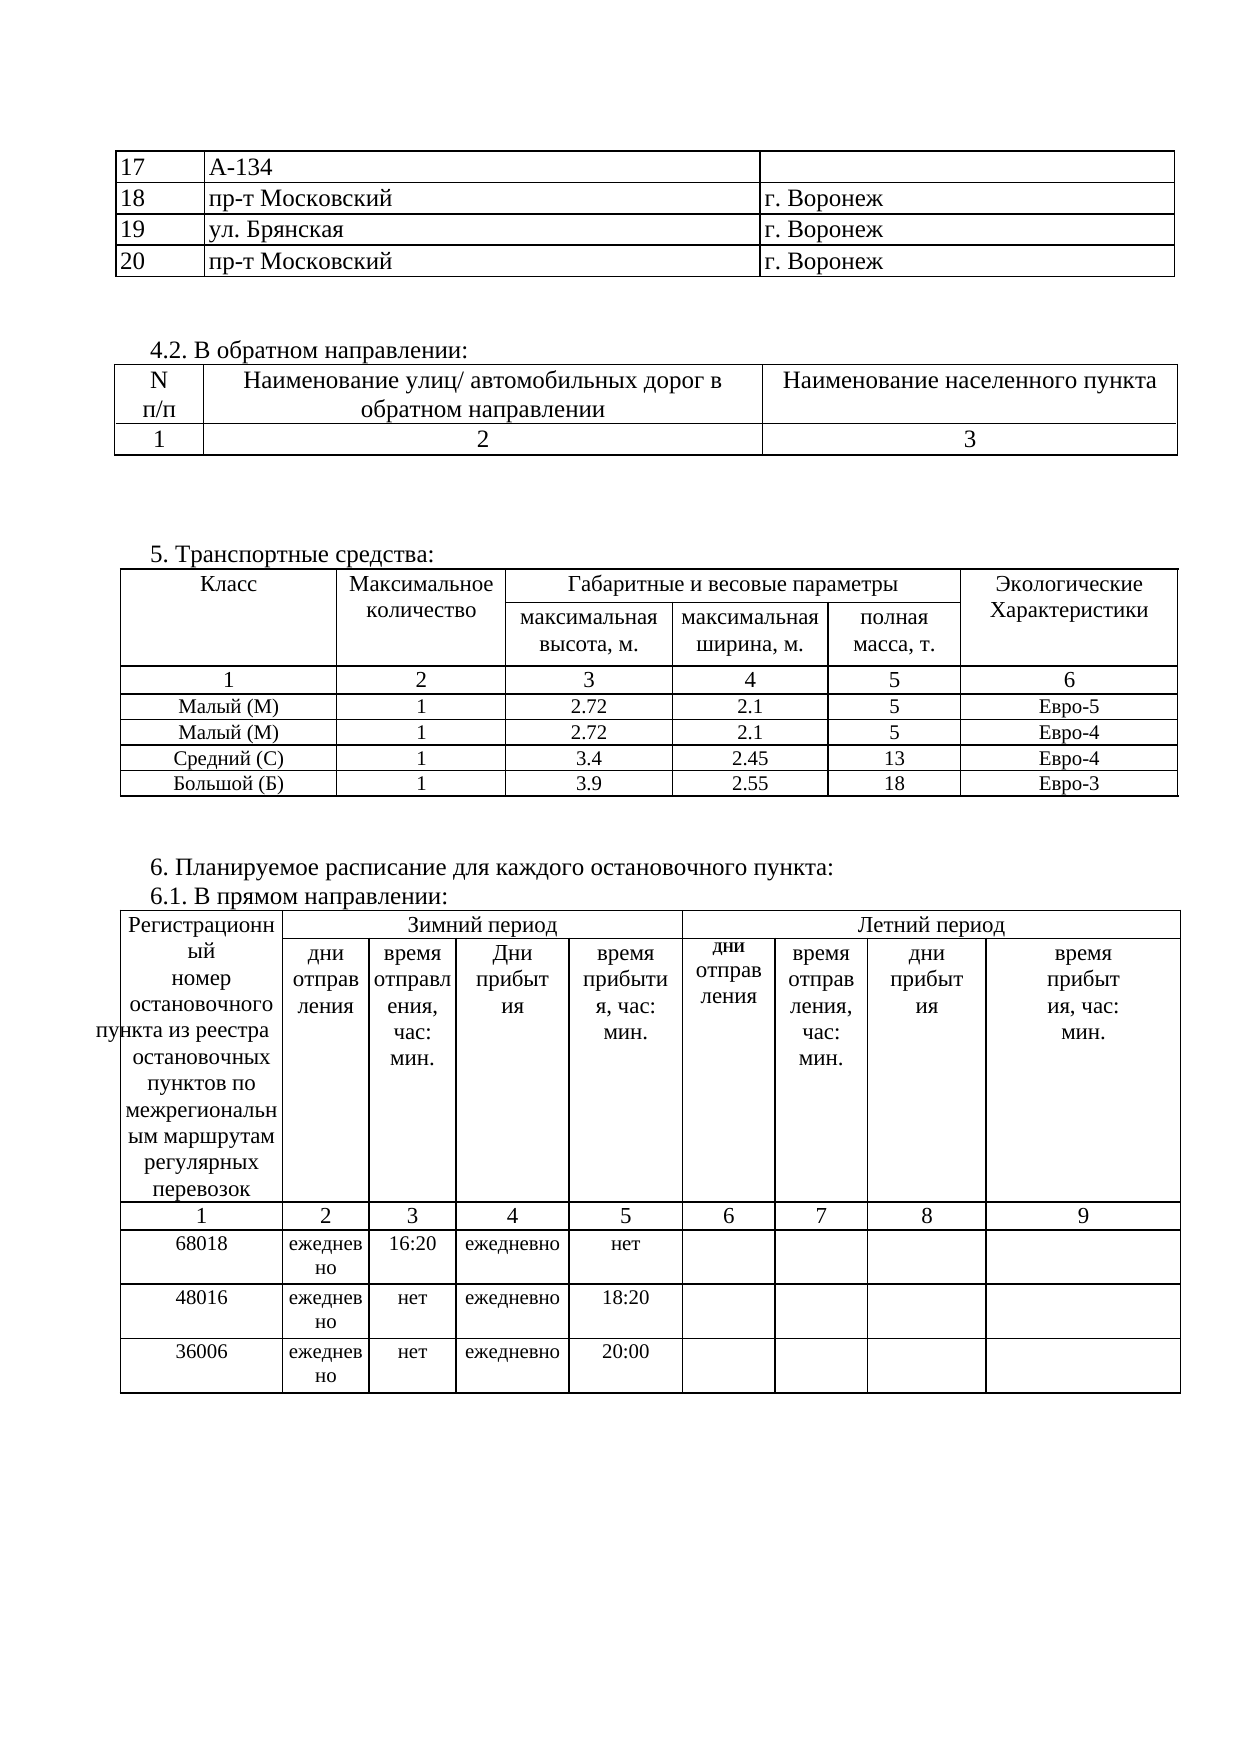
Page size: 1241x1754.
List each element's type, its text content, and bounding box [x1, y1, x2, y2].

table_cell [987, 1285, 1180, 1338]
table_cell Евро-3 [961, 771, 1177, 795]
table_cell [987, 1339, 1180, 1392]
table_cell 18 [829, 771, 960, 795]
table_cell 48016 [121, 1285, 282, 1338]
table_cell нет [570, 1231, 682, 1283]
table_cell г. Воронеж [761, 246, 1174, 276]
table_cell 4 [673, 667, 827, 693]
table_cell 2 [337, 667, 505, 693]
table_cell г. Воронеж [761, 215, 1174, 244]
text 5. Транспортные средства: [150, 539, 1090, 568]
table_cell 1 [121, 667, 336, 693]
table_cell 1 [337, 746, 505, 770]
table_cell нет [370, 1339, 455, 1392]
table_cell 36006 [121, 1339, 282, 1392]
table_cell 16:20 [370, 1231, 455, 1283]
table_cell пр-т Московский [205, 183, 759, 213]
table_cell 13 [829, 746, 960, 770]
table_cell 5 [829, 720, 960, 744]
table_cell 19 [117, 215, 204, 244]
table_cell 2.72 [506, 720, 672, 744]
table_header Регистрационный номер остановочного пункта из реестра остановочных пунктов по межрегиональным маршрутам регулярных перевозок [121, 911, 282, 1201]
table_cell г. Воронеж [761, 183, 1174, 213]
table_cell 3.9 [506, 771, 672, 795]
table_header Наименование улиц/ автомобильных дорог в обратном направлении [204, 365, 762, 423]
table_cell [776, 1339, 867, 1392]
table_cell Малый (М) [121, 695, 336, 718]
table_cell 4 [457, 1203, 568, 1229]
table_cell 1 [121, 1203, 282, 1229]
table_header Наименование населенного пункта [763, 365, 1177, 423]
table_cell 68018 [121, 1231, 282, 1283]
table_header Летний период [683, 911, 1180, 937]
table_cell 2.55 [673, 771, 827, 795]
table_header N п/п [115, 365, 203, 423]
table_cell Дни прибыт ия [457, 939, 568, 1201]
table_cell Евро-5 [961, 695, 1177, 718]
table_cell максимальная ширина, м. [673, 603, 827, 665]
table_cell ежедневно [283, 1339, 368, 1392]
table_cell [987, 1231, 1180, 1283]
table_cell 2 [283, 1203, 368, 1229]
table_cell пр-т Московский [205, 246, 759, 276]
table_cell 1 [337, 695, 505, 718]
table_cell 1 [115, 424, 203, 454]
table_cell ежедневно [457, 1231, 568, 1283]
table_cell 3 [763, 423, 1177, 454]
table_cell 20:00 [570, 1339, 682, 1392]
table_cell [683, 1339, 774, 1392]
table_cell 5 [829, 667, 960, 693]
table_cell ежедневно [457, 1339, 568, 1392]
table_cell [683, 1231, 774, 1283]
table_cell 3.4 [506, 746, 672, 770]
table_cell 2.1 [673, 720, 827, 744]
table_cell 2.45 [673, 746, 827, 770]
table_cell ежедневно [283, 1231, 368, 1283]
table_cell 6 [683, 1203, 774, 1229]
table_cell Евро-4 [961, 720, 1177, 744]
table_cell [776, 1231, 867, 1283]
table_cell Средний (С) [121, 746, 336, 770]
table_cell время прибыти я, час: мин. [570, 939, 682, 1201]
table_cell нет [370, 1285, 455, 1338]
text 6. Планируемое расписание для каждого остановочного пункта: [150, 852, 1090, 881]
table_cell [868, 1231, 985, 1283]
table_cell 2.1 [673, 695, 827, 718]
table_header Класс [121, 570, 336, 665]
table_cell дни прибыт ия [868, 939, 985, 1201]
table_cell [761, 152, 1174, 181]
table_cell Евро-4 [961, 746, 1177, 770]
table_cell время отправ ления, час: мин. [776, 939, 867, 1201]
table_cell [868, 1285, 985, 1338]
table_cell время отправл ения, час: мин. [370, 939, 455, 1201]
table_cell Малый (М) [121, 720, 336, 744]
table_cell 7 [776, 1203, 867, 1229]
table_cell дни отправ ления [283, 939, 368, 1201]
table_header Габаритные и весовые параметры [506, 570, 960, 602]
table_cell [868, 1339, 985, 1392]
table_cell ДНИ отправ ления [683, 939, 774, 1201]
table_cell 5 [570, 1203, 682, 1229]
text 4.2. В обратном направлении: [150, 335, 1090, 364]
table_cell 3 [506, 667, 672, 693]
table_cell 18 [117, 183, 204, 213]
table_cell 20 [117, 246, 204, 276]
table_cell 9 [987, 1203, 1180, 1229]
table_cell 1 [337, 771, 505, 795]
table_cell ежедневно [457, 1285, 568, 1338]
table_cell [776, 1285, 867, 1338]
table_cell 8 [868, 1203, 985, 1229]
table_cell 1 [337, 720, 505, 744]
table_cell Большой (Б) [121, 771, 336, 795]
table_cell [683, 1285, 774, 1338]
table_cell 5 [829, 695, 960, 718]
table_cell 2.72 [506, 695, 672, 718]
table_cell время прибыт ия, час: мин. [987, 939, 1180, 1201]
table_cell 17 [117, 152, 204, 181]
table_cell максимальная высота, м. [506, 603, 672, 665]
table_cell 3 [370, 1203, 455, 1229]
table_cell А-134 [205, 152, 759, 181]
table_header Экологические Характеристики [961, 570, 1177, 665]
table_cell ежедневно [283, 1285, 368, 1338]
text 6.1. В прямом направлении: [150, 881, 1090, 909]
table_cell 18:20 [570, 1285, 682, 1338]
table_header Максимальное количество [337, 570, 505, 665]
table_cell полная масса, т. [829, 603, 960, 665]
table_cell 2 [204, 424, 762, 454]
table_cell ул. Брянская [205, 215, 759, 244]
table_cell 6 [961, 667, 1177, 693]
table_header Зимний период [283, 911, 682, 937]
